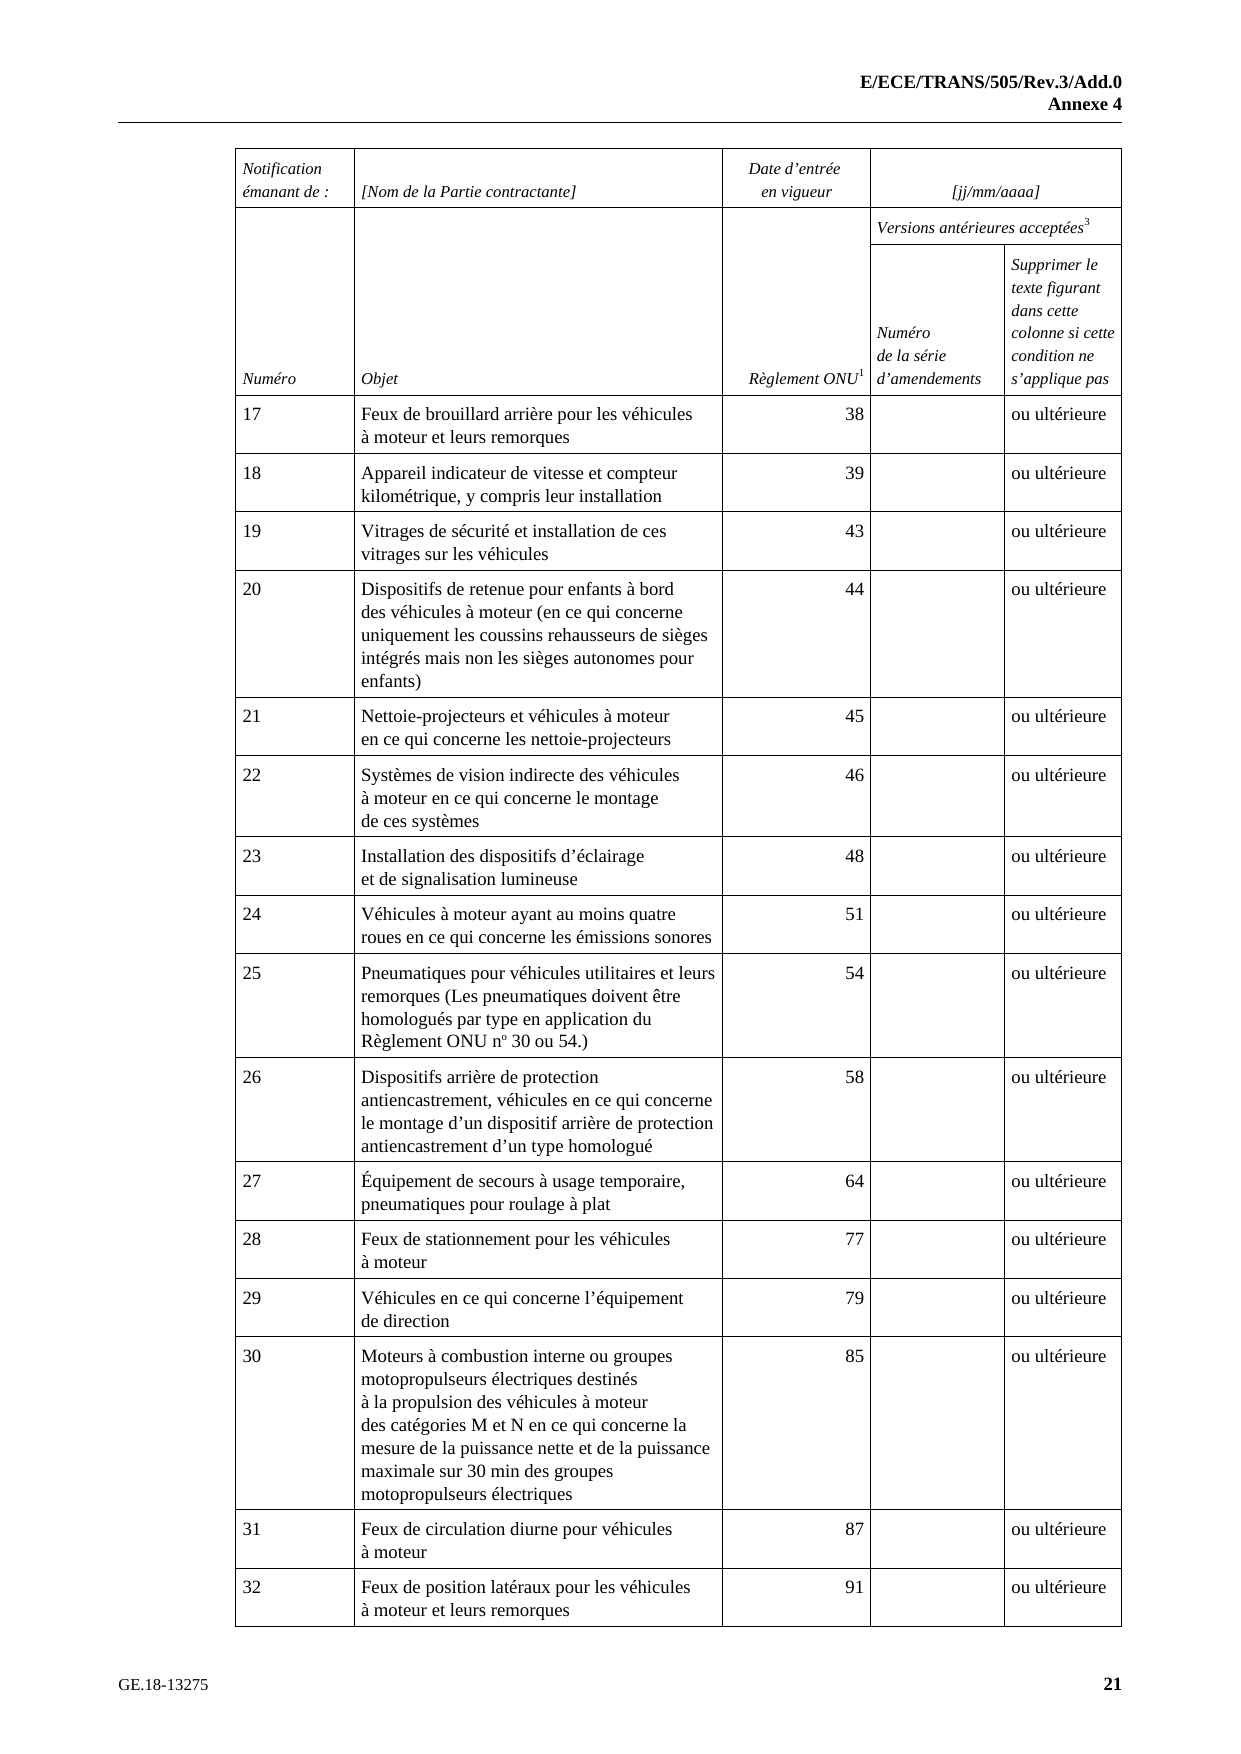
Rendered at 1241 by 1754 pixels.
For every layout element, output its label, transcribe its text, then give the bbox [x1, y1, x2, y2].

table_cell Versions antérieures acceptées3 [871, 208, 1121, 243]
table_cell 46 [723, 756, 870, 836]
table_cell [871, 1058, 1004, 1161]
table_cell 39 [723, 454, 870, 511]
table_cell [871, 512, 1004, 569]
table_cell 26 [236, 1058, 354, 1161]
table_cell 30 [236, 1337, 354, 1509]
table_cell 51 [723, 896, 870, 953]
table_cell 27 [236, 1162, 354, 1219]
table_cell 48 [723, 837, 870, 894]
table_cell Règlement ONU1 [723, 208, 870, 394]
table_header Notification émanant de : [236, 149, 354, 207]
table_cell ou ultérieure [1005, 1162, 1121, 1219]
table_cell Objet [355, 208, 722, 394]
table_cell Vitrages de sécurité et installation de ces vitrages sur les véhicules [355, 512, 722, 569]
table_cell 31 [236, 1510, 354, 1567]
table_cell 45 [723, 698, 870, 755]
table_cell [871, 1569, 1004, 1626]
table_cell Systèmes de vision indirecte des véhicules à moteur en ce qui concerne le montage de ces systèmes [355, 756, 722, 836]
table_cell 87 [723, 1510, 870, 1567]
table_cell [871, 1337, 1004, 1509]
table_cell Feux de stationnement pour les véhicules à moteur [355, 1221, 722, 1278]
table_cell Nettoie-projecteurs et véhicules à moteur en ce qui concerne les nettoie-projecteurs [355, 698, 722, 755]
table_cell [871, 896, 1004, 953]
table_cell 32 [236, 1569, 354, 1626]
table_cell 21 [236, 698, 354, 755]
table_cell 85 [723, 1337, 870, 1509]
table_cell ou ultérieure [1005, 571, 1121, 697]
table_cell ou ultérieure [1005, 896, 1121, 953]
table_cell 77 [723, 1221, 870, 1278]
table_cell [871, 698, 1004, 755]
table_cell 91 [723, 1569, 870, 1626]
table_cell 58 [723, 1058, 870, 1161]
table_cell ou ultérieure [1005, 954, 1121, 1057]
table_cell [871, 954, 1004, 1057]
table_cell ou ultérieure [1005, 512, 1121, 569]
table_cell 19 [236, 512, 354, 569]
table_cell 64 [723, 1162, 870, 1219]
table_cell Appareil indicateur de vitesse et compteur kilométrique, y compris leur installation [355, 454, 722, 511]
table_cell 54 [723, 954, 870, 1057]
table_cell [871, 1221, 1004, 1278]
table_cell ou ultérieure [1005, 837, 1121, 894]
table_cell [871, 571, 1004, 697]
table_header [Nom de la Partie contractante] [355, 149, 722, 207]
table_cell 38 [723, 396, 870, 453]
table_cell 22 [236, 756, 354, 836]
table_cell 24 [236, 896, 354, 953]
table_cell Moteurs à combustion interne ou groupes motopropulseurs électriques destinés à la propulsion des véhicules à moteur des catégories M et N en ce qui concerne la mesure de la puissance nette et de la puissance maximale sur 30 min des groupes motopropulseurs électriques [355, 1337, 722, 1509]
table_cell [871, 1162, 1004, 1219]
table_cell Supprimer le texte figurant dans cette colonne si cette condition ne s’applique pas [1005, 245, 1121, 394]
table_cell 23 [236, 837, 354, 894]
table_cell [871, 454, 1004, 511]
table_cell 29 [236, 1279, 354, 1336]
table_cell Feux de brouillard arrière pour les véhicules à moteur et leurs remorques [355, 396, 722, 453]
table_cell Véhicules en ce qui concerne l’équipement de direction [355, 1279, 722, 1336]
table_header [jj/mm/aaaa] [871, 149, 1121, 207]
table_cell Feux de circulation diurne pour véhicules à moteur [355, 1510, 722, 1567]
table_cell ou ultérieure [1005, 1058, 1121, 1161]
table_cell ou ultérieure [1005, 1221, 1121, 1278]
table_cell ou ultérieure [1005, 1337, 1121, 1509]
table_cell 25 [236, 954, 354, 1057]
table_cell 17 [236, 396, 354, 453]
table_cell Dispositifs arrière de protection antiencastrement, véhicules en ce qui concerne le montage d’un dispositif arrière de protection antiencastrement d’un type homologué [355, 1058, 722, 1161]
table_cell 43 [723, 512, 870, 569]
table_cell ou ultérieure [1005, 396, 1121, 453]
table_cell ou ultérieure [1005, 1510, 1121, 1567]
table_cell [871, 396, 1004, 453]
table_cell ou ultérieure [1005, 454, 1121, 511]
table_cell Installation des dispositifs d’éclairage et de signalisation lumineuse [355, 837, 722, 894]
table_cell [871, 756, 1004, 836]
table_cell Numéro de la série d’amendements [871, 245, 1004, 394]
table_cell Véhicules à moteur ayant au moins quatre roues en ce qui concerne les émissions sonores [355, 896, 722, 953]
table_cell Feux de position latéraux pour les véhicules à moteur et leurs remorques [355, 1569, 722, 1626]
table_cell ou ultérieure [1005, 1279, 1121, 1336]
table_cell ou ultérieure [1005, 1569, 1121, 1626]
table_cell Pneumatiques pour véhicules utilitaires et leurs remorques (Les pneumatiques doivent être homologués par type en application du Règlement ONU no 30 ou 54.) [355, 954, 722, 1057]
table_cell 28 [236, 1221, 354, 1278]
table_cell Dispositifs de retenue pour enfants à bord des véhicules à moteur (en ce qui concerne uniquement les coussins rehausseurs de sièges intégrés mais non les sièges autonomes pour enfants) [355, 571, 722, 697]
table_cell Équipement de secours à usage temporaire, pneumatiques pour roulage à plat [355, 1162, 722, 1219]
table_cell 79 [723, 1279, 870, 1336]
table_cell 18 [236, 454, 354, 511]
table_cell [871, 1510, 1004, 1567]
table_cell ou ultérieure [1005, 756, 1121, 836]
table_cell ou ultérieure [1005, 698, 1121, 755]
table_cell 44 [723, 571, 870, 697]
table_cell 20 [236, 571, 354, 697]
table_cell [871, 1279, 1004, 1336]
table_header Date d’entrée en vigueur [723, 149, 870, 207]
table_cell Numéro [236, 208, 354, 394]
table_cell [871, 837, 1004, 894]
